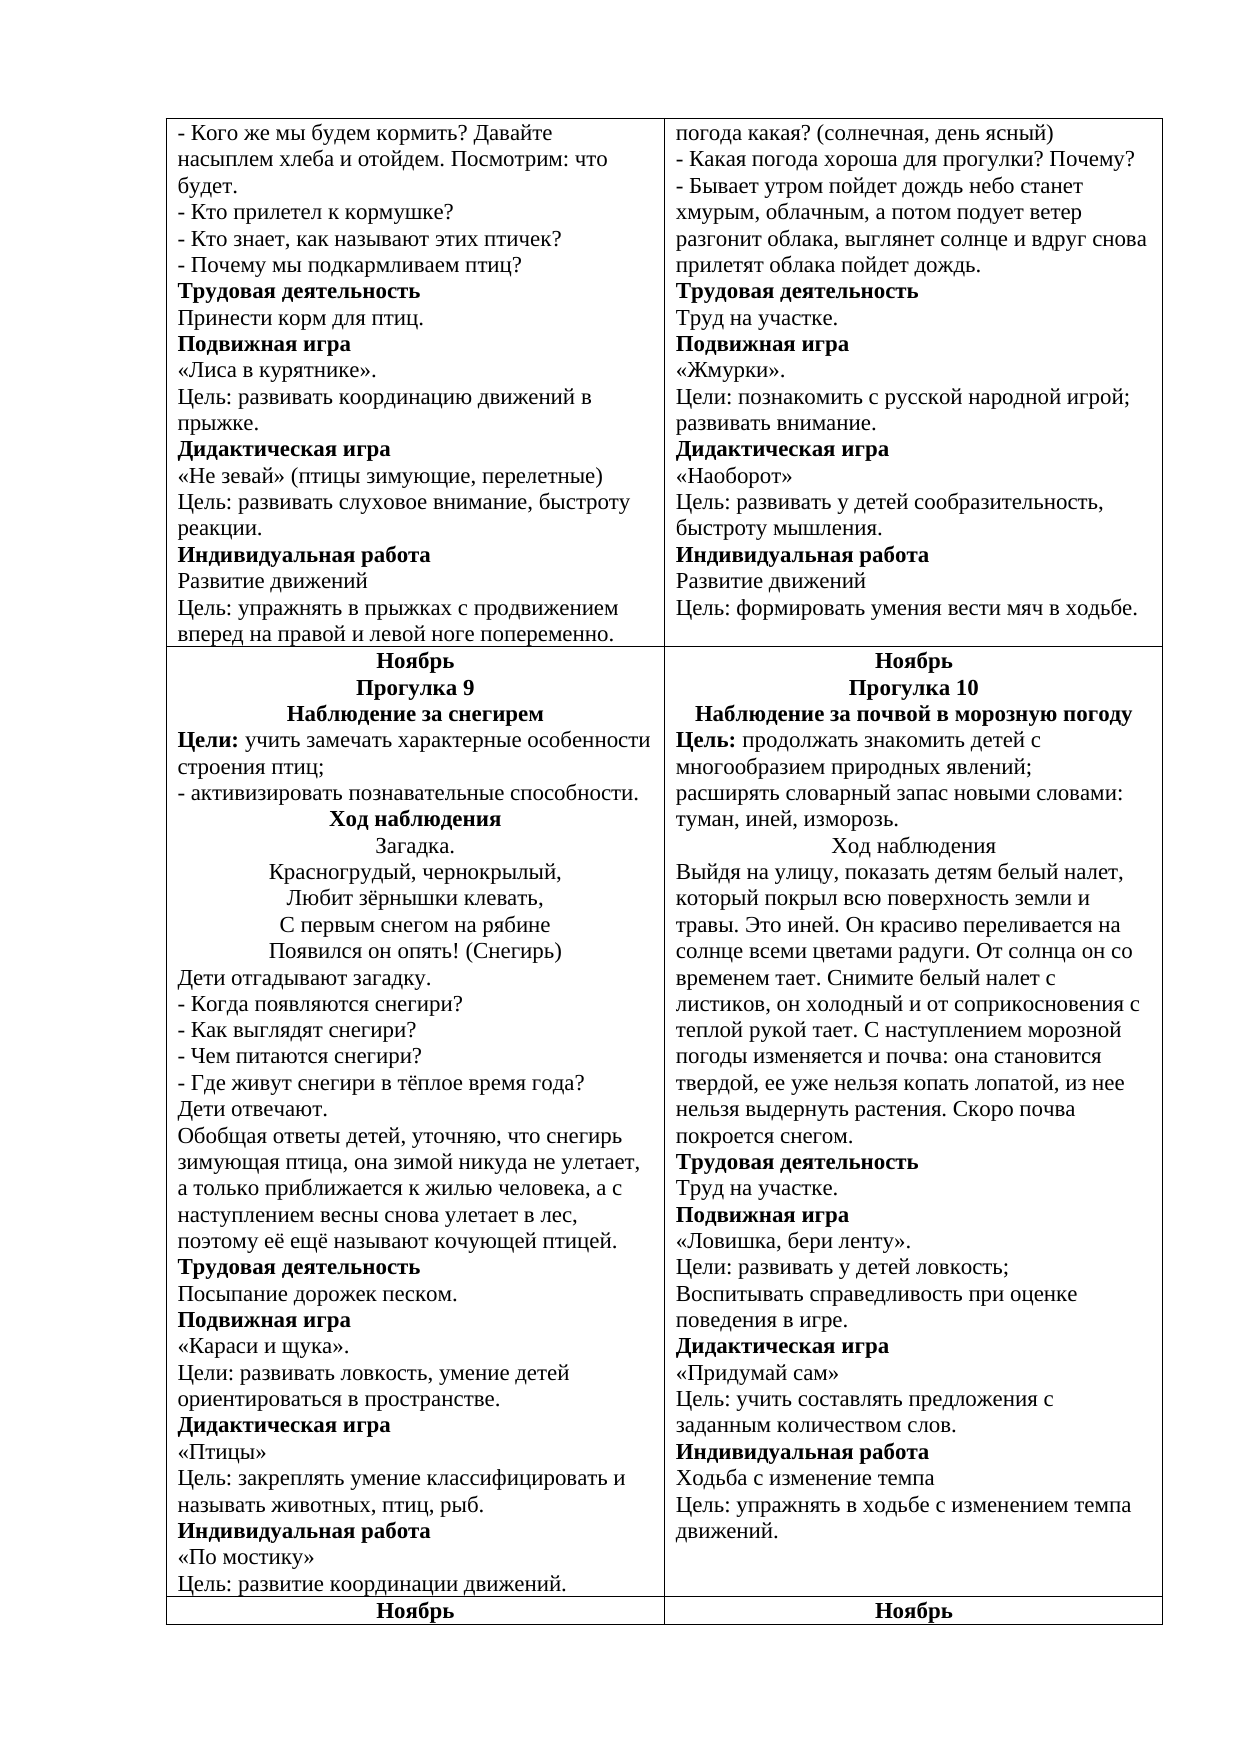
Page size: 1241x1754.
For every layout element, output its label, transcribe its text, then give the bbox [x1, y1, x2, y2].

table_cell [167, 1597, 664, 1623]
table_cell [665, 119, 1162, 646]
table_cell Ноябрь Прогулка 10 Наблюдение за почвой в морозную погоду Цель: продолжать знакомить детей с многообразием природных явлений; расширять словарный запас новыми словами: туман, иней, изморозь. Ход наблюдения Выйдя на улицу, показать детям белый налет, который покрыл всю поверхность земли и травы. Это иней. Он красиво переливается на солнце всеми цветами радуги. От солнца он со временем тает. Снимите белый налет с листиков, он холодный и от соприкосновения с теплой рукой тает. С наступлением морозной погоды изменяется и почва: она становится твердой, ее уже нельзя копать лопатой, из нее нельзя выдернуть растения. Скоро почва покроется снегом. Трудовая деятельность Труд на участке. Подвижная игра «Ловишка, бери ленту». Цели: развивать у детей ловкость; Воспитывать справедливость при оценке поведения в игре. Дидактическая игра «Придумай сам» Цель: учить составлять предложения с заданным количеством слов. Индивидуальная работа Ходьба с изменение темпа Цель: упражнять в ходьбе с изменением темпа движений. [665, 647, 1162, 1596]
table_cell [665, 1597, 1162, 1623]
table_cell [167, 119, 664, 646]
table_cell Ноябрь Прогулка 9 Наблюдение за снегирем Цели: учить замечать характерные особенности строения птиц; - активизировать познавательные способности. Ход наблюдения Загадка. Красногрудый, чернокрылый, Любит зёрнышки клевать, С первым снегом на рябине Появился он опять! (Снегирь) Дети отгадывают загадку. - Когда появляются снегири? - Как выглядят снегири? - Чем питаются снегири? - Где живут снегири в тёплое время года? Дети отвечают. Обобщая ответы детей, уточняю, что снегирь зимующая птица, она зимой никуда не улетает, а только приближается к жилью человека, а с наступлением весны снова улетает в лес, поэтому её ещё называют кочующей птицей. Трудовая деятельность Посыпание дорожек песком. Подвижная игра «Караси и щука». Цели: развивать ловкость, умение детей ориентироваться в пространстве. Дидактическая игра «Птицы» Цель: закреплять умение классифицировать и называть животных, птиц, рыб. Индивидуальная работа «По мостику» Цель: развитие координации движений. [167, 647, 664, 1596]
